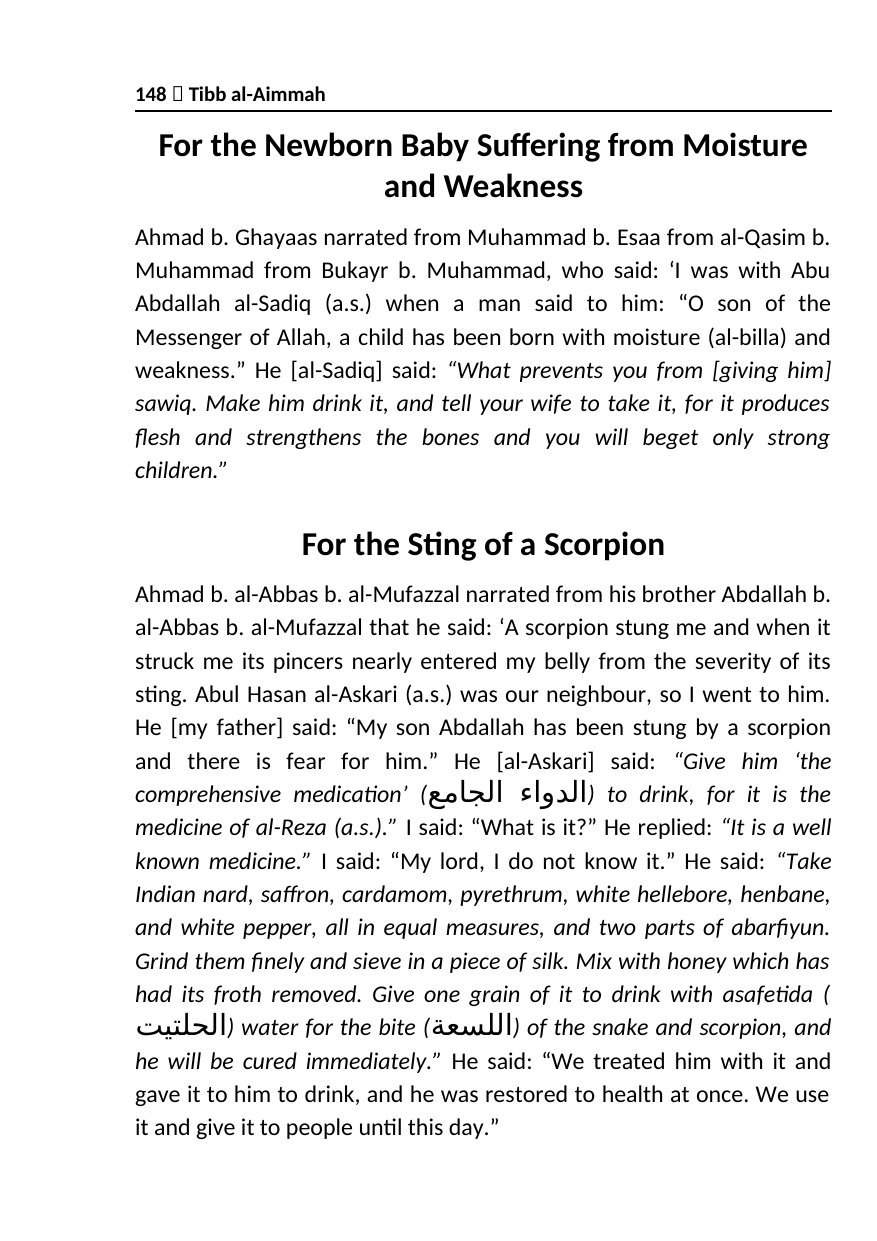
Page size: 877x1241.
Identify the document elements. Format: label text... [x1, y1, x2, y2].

text Ahmad b. Ghayaas narrated from Muhammad b. Esaa from al-Qasim b. Muhammad from Bukayr b. Muhammad, who said: ‘I was with Abu Abdallah al-Sadiq (a.s.) when a man said to him: “O son of the Messenger of Allah, a child has been born with moisture (al-billa) and weakness.” He [al-Sadiq] said: “What prevents you from [giving him] sawiq. Make him drink it, and tell your wife to take it, for it produces flesh and strengthens the bones and you will beget only strong children.” [135, 218, 832, 485]
subtitle For the Newborn Baby Suffering from Moisture and Weakness [135, 124, 832, 206]
subtitle For the Sting of a Scorpion [135, 523, 832, 563]
text Ahmad b. al-Abbas b. al-Mufazzal narrated from his brother Abdallah b. al-Abbas b. al-Mufazzal that he said: ‘A scorpion stung me and when it struck me its pincers nearly entered my belly from the severity of its sting. Abul Hasan al-Askari (a.s.) was our neighbour, so I went to him. He [my father] said: “My son Abdallah has been stung by a scorpion and there is fear for him.” He [al-Askari] said: “Give him ‘the comprehensive medication’ (الدواء الجامع) to drink, for it is the medicine of al-Reza (a.s.).” I said: “What is it?” He replied: “It is a well known medicine.” I said: “My lord, I do not know it.” He said: “Take Indian nard, saffron, cardamom, pyrethrum, white hellebore, henbane, and white pepper, all in equal measures, and two parts of abarfiyun. Grind them finely and sieve in a piece of silk. Mix with honey which has had its froth removed. Give one grain of it to drink with asafetida (الحلتيت) water for the bite (اللسعة) of the snake and scorpion, and he will be cured immediately.” He said: “We treated him with it and gave it to him to drink, and he was restored to health at once. We use it and give it to people until this day.” [135, 576, 832, 1142]
